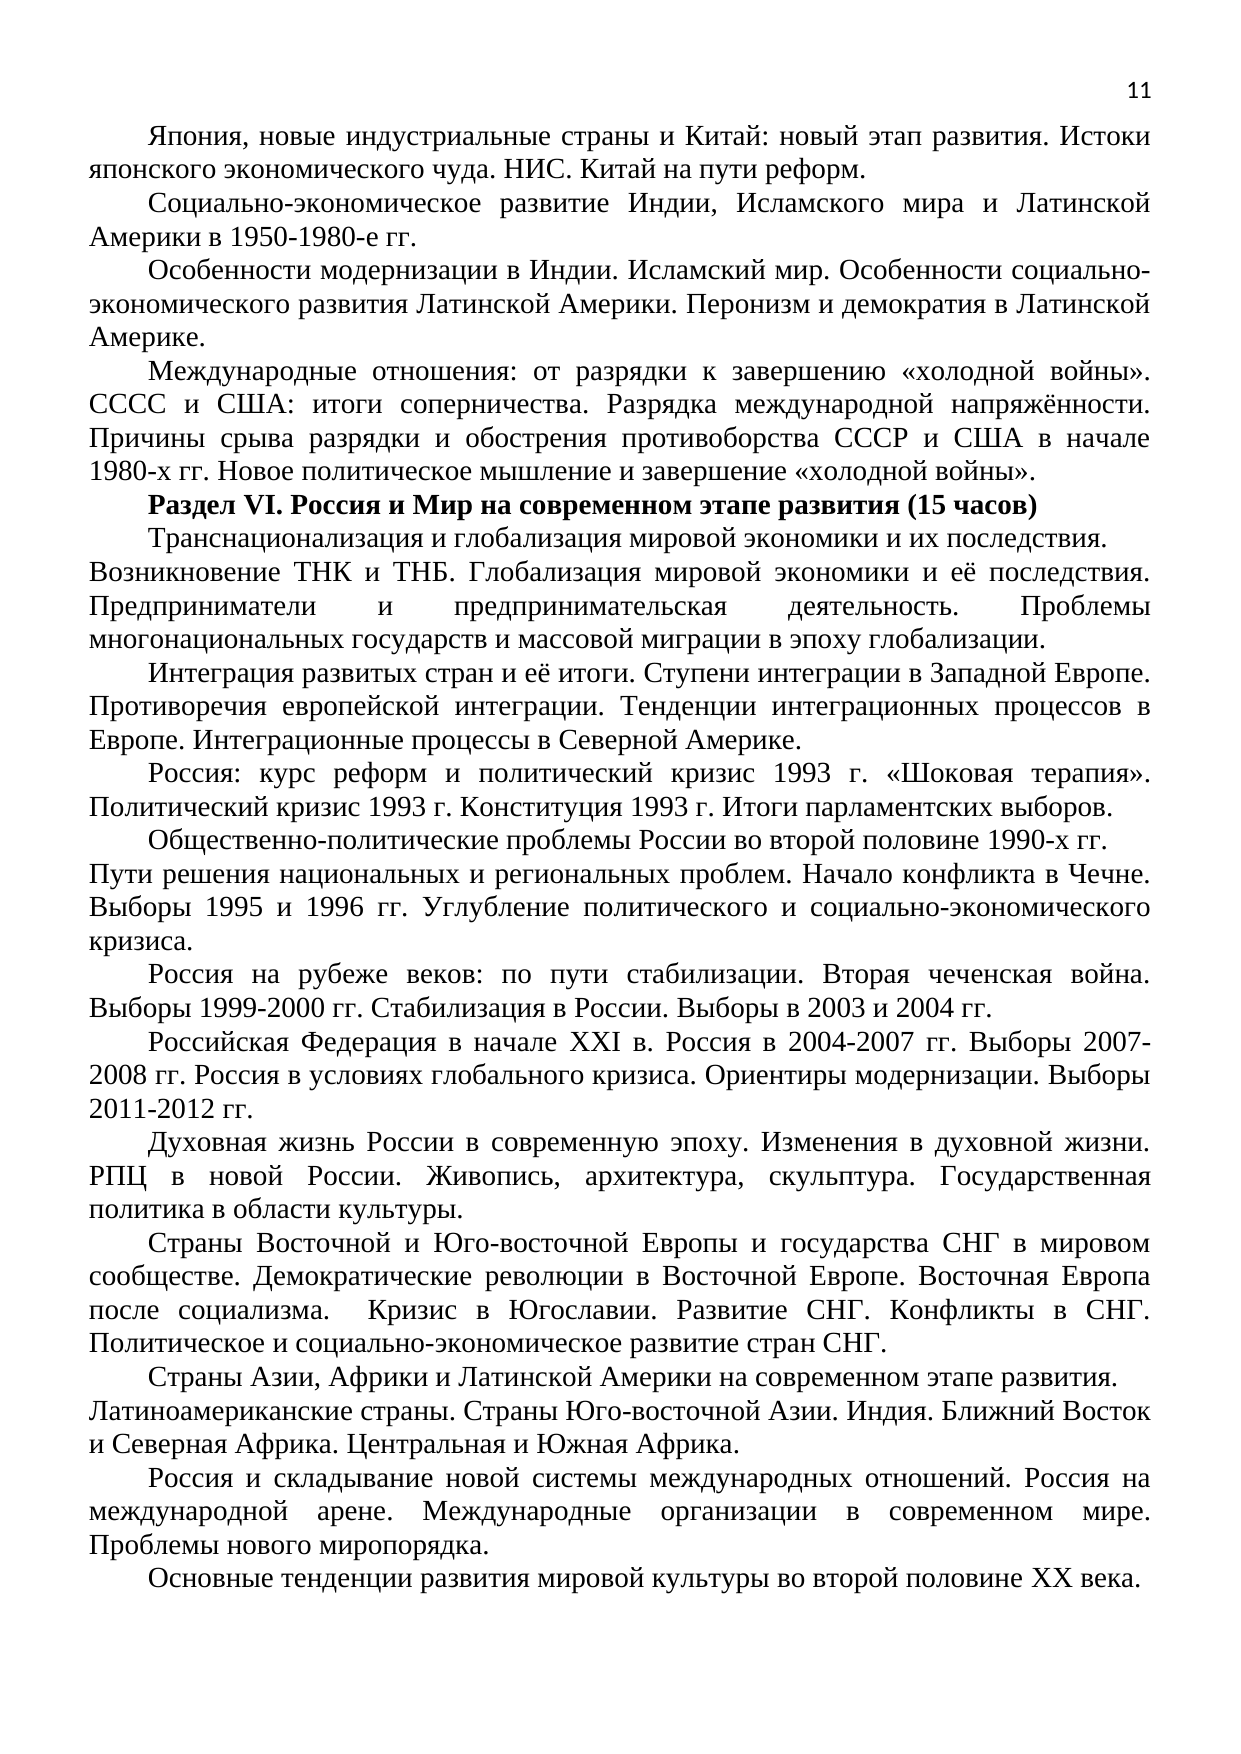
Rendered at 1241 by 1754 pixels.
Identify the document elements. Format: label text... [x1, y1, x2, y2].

text Страны Восточной и Юго-восточной Европы и государства СНГ в мировом сообществе. Демократические революции в Восточной Европе. Восточная Европа после социализма. Кризис в Югославии. Развитие СНГ. Конфликты в СНГ. Политическое и социально-экономическое развитие стран СНГ. [89, 1225, 1152, 1359]
text Международные отношения: от разрядки к завершению «холодной войны». СССС и США: итоги соперничества. Разрядка международной напряжённости. Причины срыва разрядки и обострения противоборства СССР и США в начале 1980-х гг. Новое политическое мышление и завершение «холодной войны». [89, 353, 1152, 487]
text Российская Федерация в начале XXI в. Россия в 2004-2007 гг. Выборы 2007-2008 гг. Россия в условиях глобального кризиса. Ориентиры модернизации. Выборы 2011-2012 гг. [89, 1024, 1152, 1124]
text Основные тенденции развития мировой культуры во второй половине XX века. [89, 1560, 1152, 1594]
text Возникновение ТНК и ТНБ. Глобализация мировой экономики и её последствия. Предприниматели и предпринимательская деятельность. Проблемы многонациональных государств и массовой миграции в эпоху глобализации. [89, 554, 1152, 655]
text Общественно-политические проблемы России во второй половине 1990-х гг. [89, 822, 1152, 856]
text Особенности модернизации в Индии. Исламский мир. Особенности социально-экономического развития Латинской Америки. Перонизм и демократия в Латинской Америке. [89, 252, 1152, 353]
text Россия: курс реформ и политический кризис 1993 г. «Шоковая терапия». Политический кризис 1993 г. Конституция 1993 г. Итоги парламентских выборов. [89, 755, 1152, 822]
text Страны Азии, Африки и Латинской Америки на современном этапе развития. [89, 1359, 1152, 1393]
text Россия и складывание новой системы международных отношений. Россия на международной арене. Международные организации в современном мире. Проблемы нового миропорядка. [89, 1460, 1152, 1560]
text Латиноамериканские страны. Страны Юго-восточной Азии. Индия. Ближний Восток и Северная Африка. Центральная и Южная Африка. [89, 1393, 1152, 1460]
text Транснационализация и глобализация мировой экономики и их последствия. [89, 521, 1152, 554]
text Япония, новые индустриальные страны и Китай: новый этап развития. Истоки японского экономического чуда. НИС. Китай на пути реформ. [89, 118, 1152, 185]
text Пути решения национальных и региональных проблем. Начало конфликта в Чечне. Выборы 1995 и 1996 гг. Углубление политического и социально-экономического кризиса. [89, 856, 1152, 957]
text Духовная жизнь России в современную эпоху. Изменения в духовной жизни. РПЦ в новой России. Живопись, архитектура, скульптура. Государственная политика в области культуры. [89, 1124, 1152, 1225]
text Социально-экономическое развитие Индии, Исламского мира и Латинской Америки в 1950-1980-е гг. [89, 185, 1152, 252]
text Раздел VI. Россия и Мир на современном этапе развития (15 часов) [89, 487, 1152, 521]
text Интеграция развитых стран и её итоги. Ступени интеграции в Западной Европе. Противоречия европейской интеграции. Тенденции интеграционных процессов в Европе. Интеграционные процессы в Северной Америке. [89, 655, 1152, 755]
text Россия на рубеже веков: по пути стабилизации. Вторая чеченская война. Выборы 1999-2000 гг. Стабилизация в России. Выборы в 2003 и 2004 гг. [89, 957, 1152, 1024]
